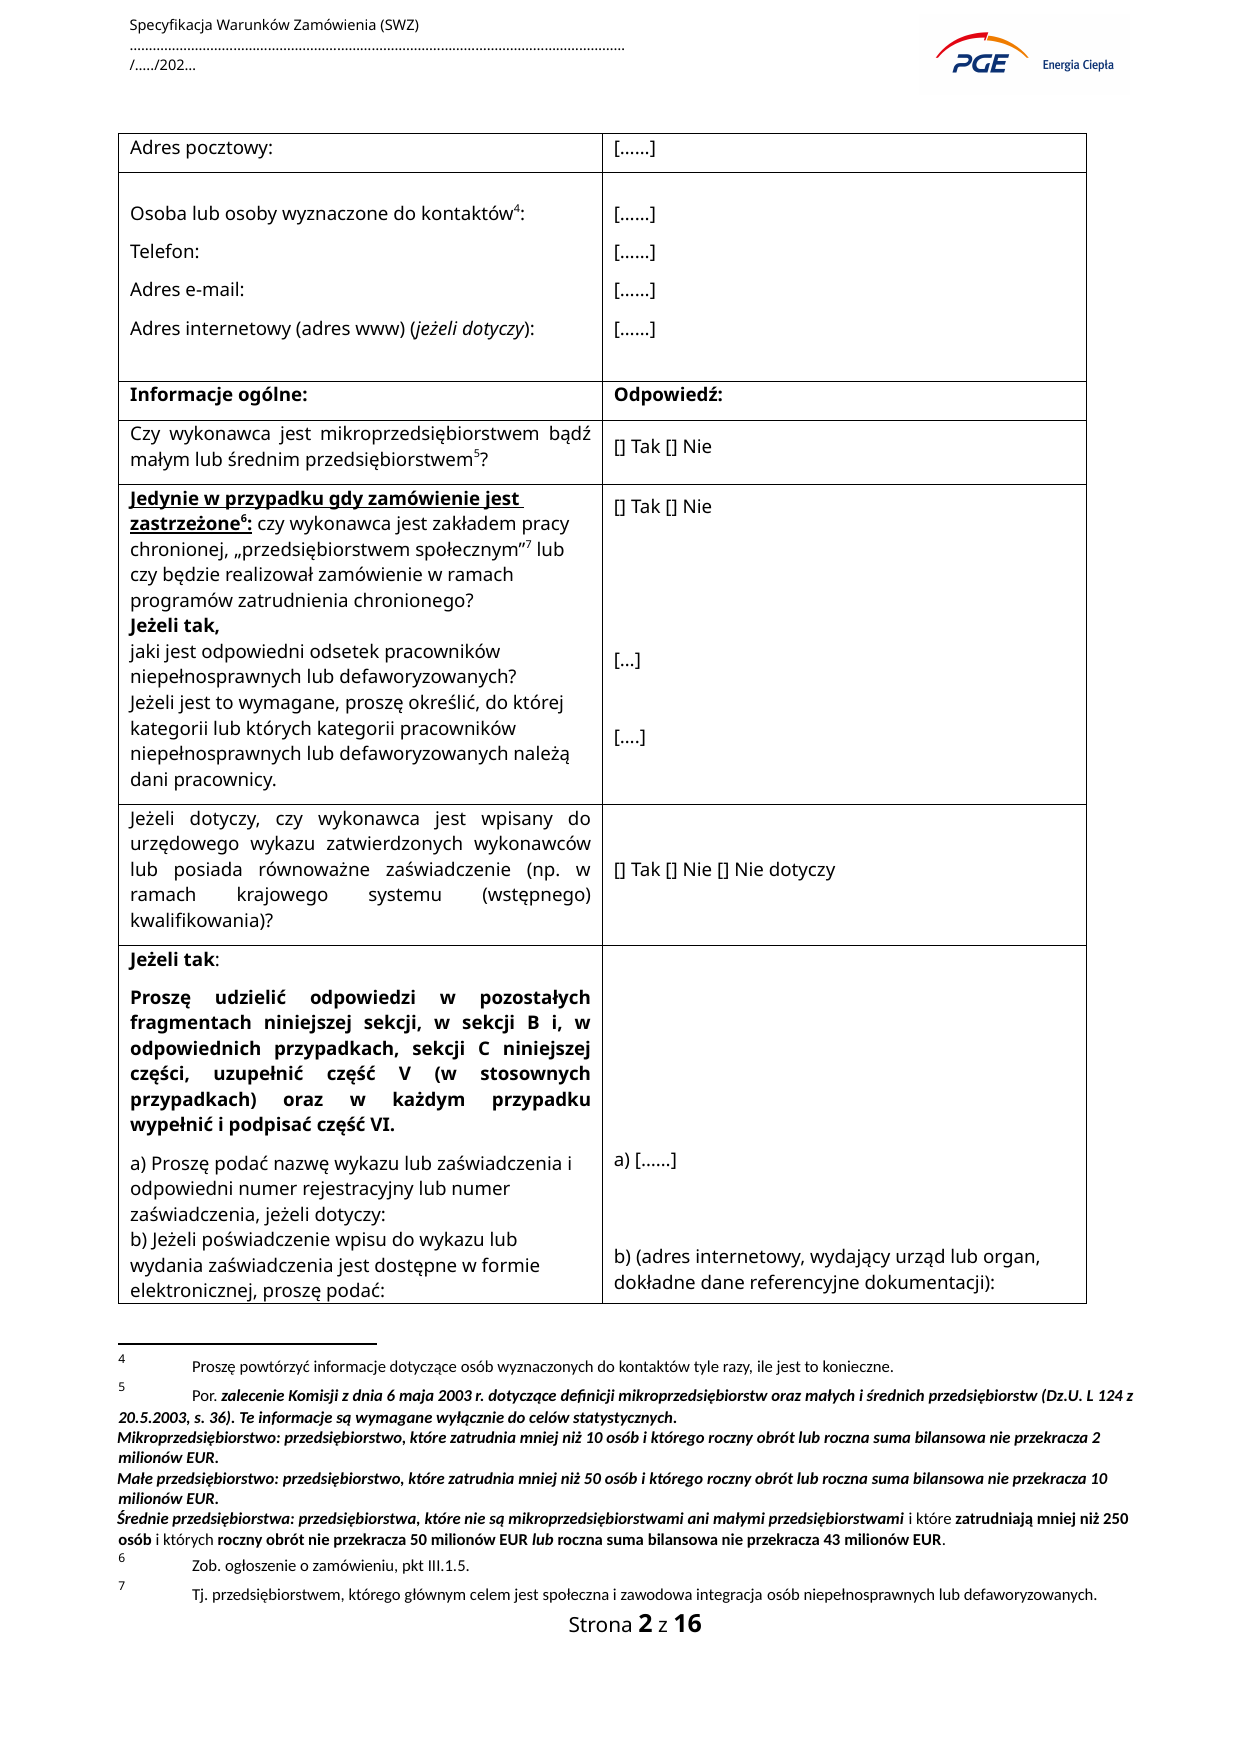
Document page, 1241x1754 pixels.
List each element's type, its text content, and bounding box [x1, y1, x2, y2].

table_cell Odpowiedź: [603, 382, 1086, 419]
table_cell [603, 946, 1086, 1303]
picture [918, 14, 1131, 95]
table_cell [……] [603, 134, 1086, 172]
table_cell [] Tak [] Nie [] Nie dotyczy [603, 805, 1086, 945]
table_cell Osoba lub osoby wyznaczone do kontaktów: Telefon: Adres e-mail: Adres internetowy (adres www) (jeżeli dotyczy): [119, 173, 602, 381]
table_cell Informacje ogólne: [119, 382, 602, 419]
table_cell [119, 946, 602, 1303]
table_cell Czy wykonawca jest mikroprzedsiębiorstwem bądź małym lub średnim przedsiębiorstwem? [119, 421, 602, 484]
table_cell Adres pocztowy: [119, 134, 602, 172]
table_cell Jedynie w przypadku gdy zamówienie jest zastrzeżone: czy wykonawca jest zakładem pracy chronionej, „przedsiębiorstwem społecznym” lub czy będzie realizował zamówienie w ramach programów zatrudnienia chronionego? Jeżeli tak, jaki jest odpowiedni odsetek pracowników niepełnosprawnych lub defaworyzowanych? Jeżeli jest to wymagane, proszę określić, do której kategorii lub których kategorii pracowników niepełnosprawnych lub defaworyzowanych należą dani pracownicy. [119, 485, 602, 804]
table_cell Jeżeli dotyczy, czy wykonawca jest wpisany do urzędowego wykazu zatwierdzonych wykonawców lub posiada równoważne zaświadczenie (np. w ramach krajowego systemu (wstępnego) kwalifikowania)? [119, 805, 602, 945]
table_cell [] Tak [] Nie […] [….] [603, 485, 1086, 804]
table_cell [] Tak [] Nie [603, 421, 1086, 484]
table_cell [……] [……] [……] [……] [603, 173, 1086, 381]
